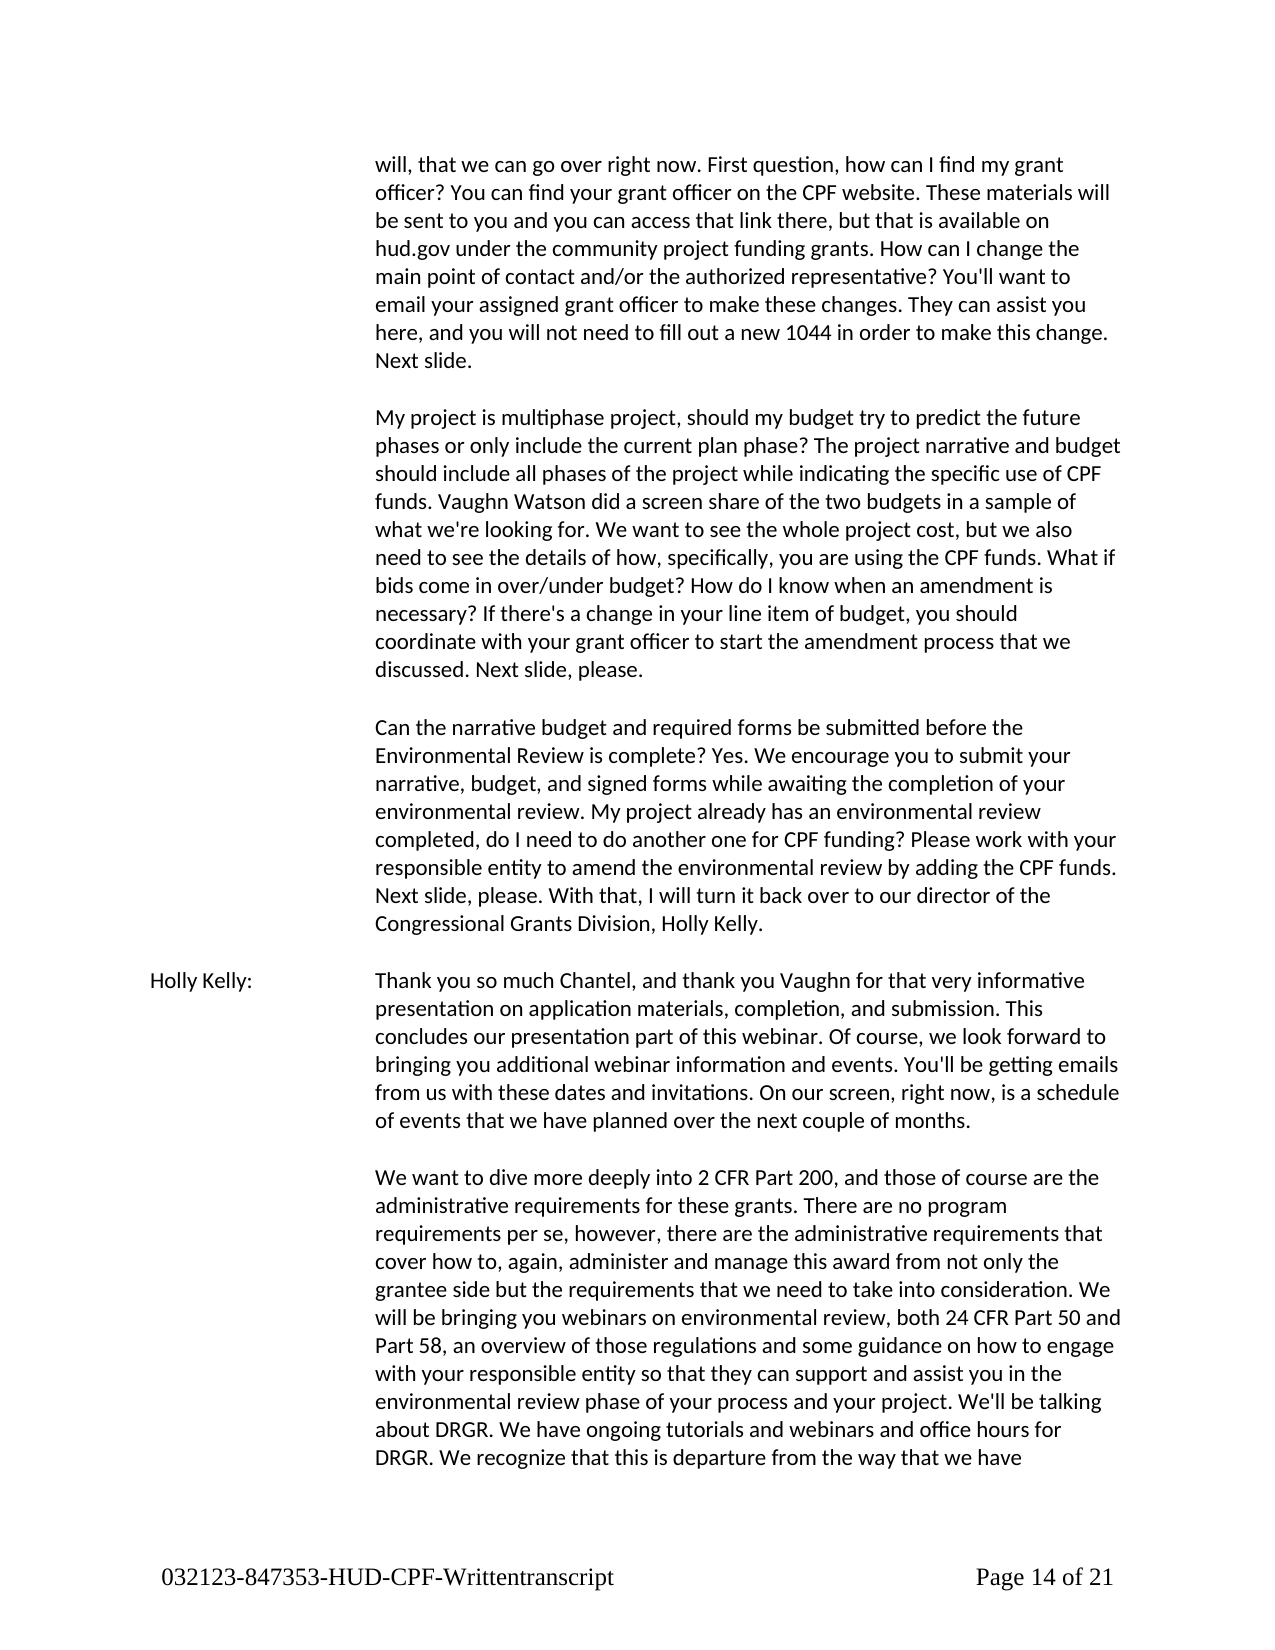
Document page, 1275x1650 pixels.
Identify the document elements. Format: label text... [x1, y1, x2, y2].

text Can the narrative budget and required forms be submitted before the Environmental Review is complete? Yes. We encourage you to submit your narrative, budget, and signed forms while awaiting the completion of your environmental review. My project already has an environmental review completed, do I need to do another one for CPF funding? Please work with your responsible entity to amend the environmental review by adding the CPF funds. Next slide, please. With that, I will turn it back over to our director of the Congressional Grants Division, Holly Kelly. [150, 713, 1125, 937]
text Holly Kelly: Thank you so much Chantel, and thank you Vaughn for that very informative presentation on application materials, completion, and submission. This concludes our presentation part of this webinar. Of course, we look forward to bringing you additional webinar information and events. You'll be getting emails from us with these dates and invitations. On our screen, right now, is a schedule of events that we have planned over the next couple of months. [150, 966, 1125, 1134]
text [150, 150, 1125, 374]
text My project is multiphase project, should my budget try to predict the future phases or only include the current plan phase? The project narrative and budget should include all phases of the project while indicating the specific use of CPF funds. Vaughn Watson did a screen share of the two budgets in a sample of what we're looking for. We want to see the whole project cost, but we also need to see the details of how, specifically, you are using the CPF funds. What if bids come in over/under budget? How do I know when an amendment is necessary? If there's a change in your line item of budget, you should coordinate with your grant officer to start the amendment process that we discussed. Next slide, please. [150, 403, 1125, 683]
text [150, 1163, 1125, 1472]
